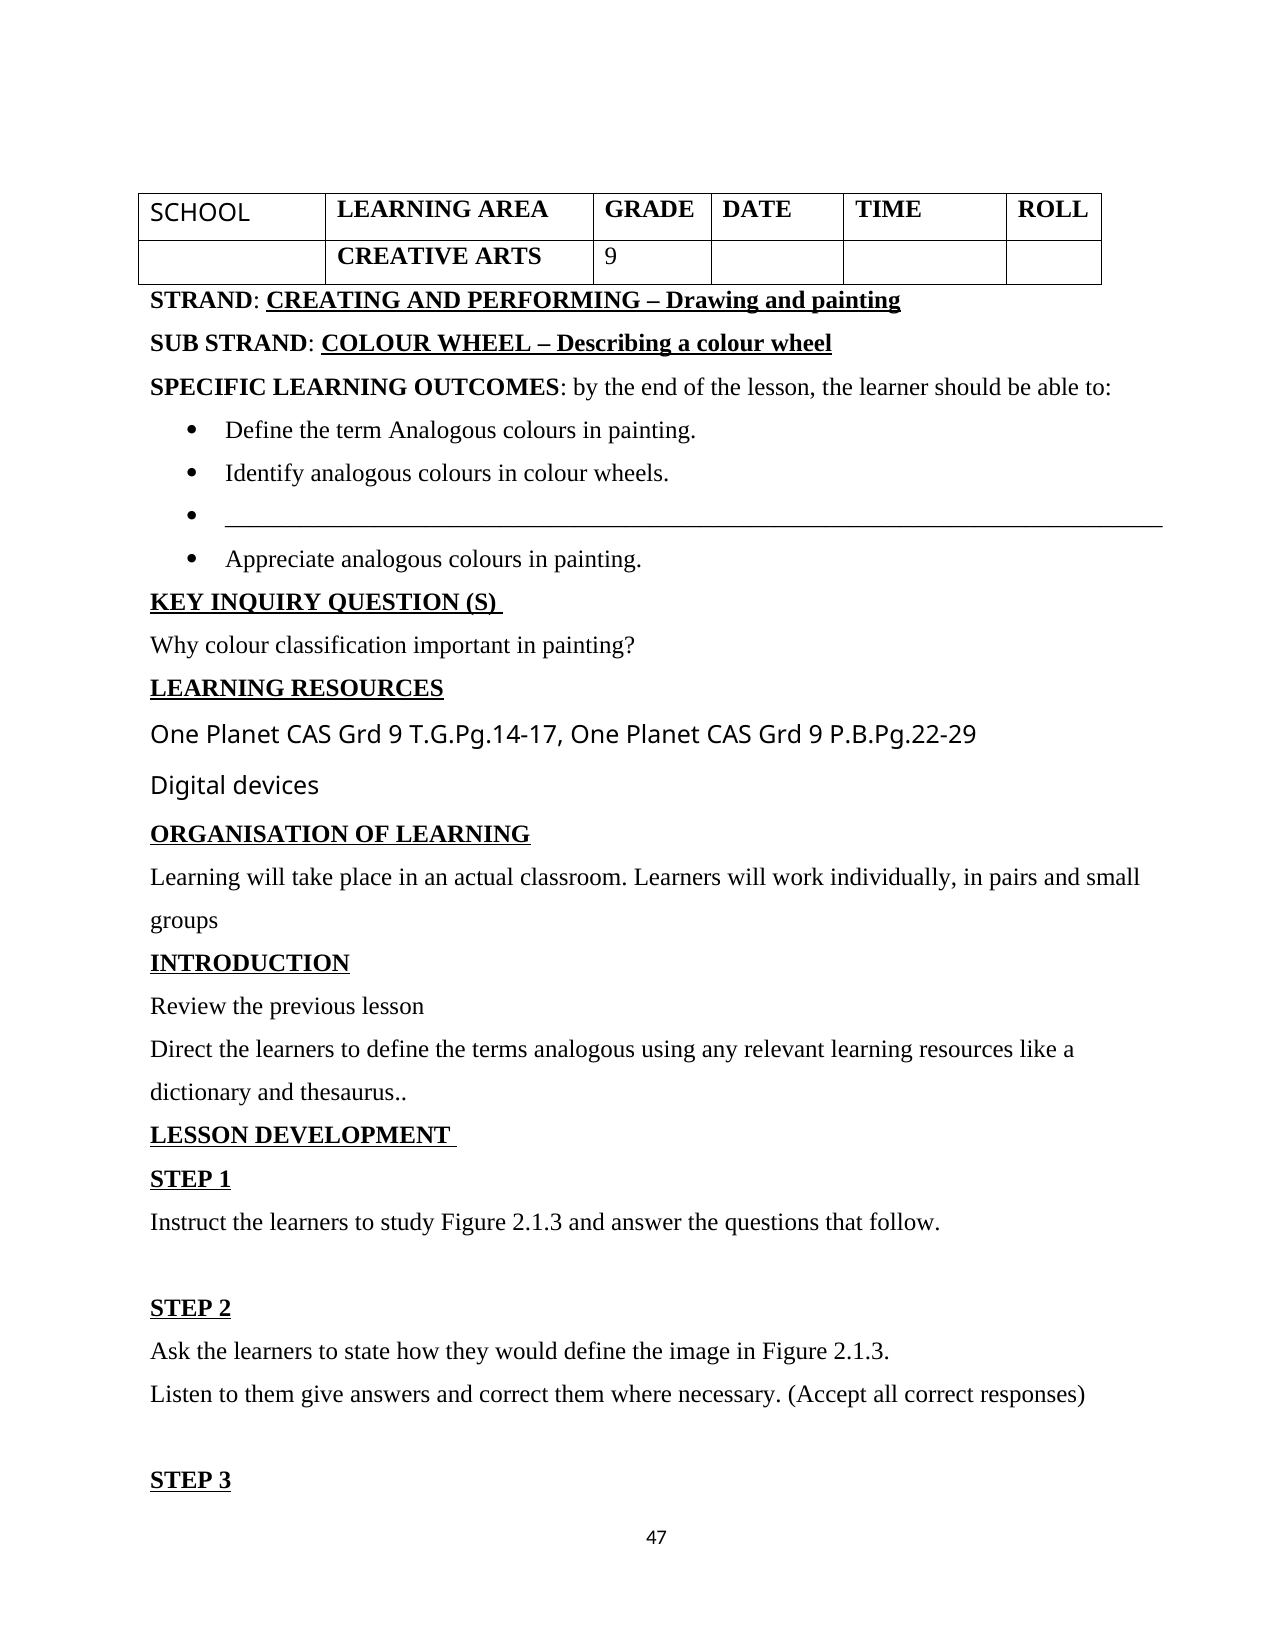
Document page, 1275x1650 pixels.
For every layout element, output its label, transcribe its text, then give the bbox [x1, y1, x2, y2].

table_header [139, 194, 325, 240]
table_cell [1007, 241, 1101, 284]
list ___________________________________________________________________________ [187, 501, 1162, 530]
text STEP 2 [150, 1293, 1162, 1322]
text LEARNING RESOURCES [150, 673, 1162, 702]
text Ask the learners to state how they would define the image in Figure 2.1.3. [150, 1336, 1162, 1365]
text Listen to them give answers and correct them where necessary. (Accept all correct responses) [150, 1379, 1162, 1408]
text ORGANISATION OF LEARNING [150, 819, 1162, 847]
text LESSON DEVELOPMENT [150, 1121, 1162, 1149]
text One Planet CAS Grd 9 T.G.Pg.14-17, One Planet CAS Grd 9 P.B.Pg.22-29 [150, 717, 1162, 751]
text Why colour classification important in painting? [150, 630, 1162, 659]
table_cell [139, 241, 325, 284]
text STEP 3 [150, 1466, 1162, 1494]
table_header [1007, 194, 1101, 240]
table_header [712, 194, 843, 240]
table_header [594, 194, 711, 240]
list Appreciate analogous colours in painting. [187, 544, 1162, 573]
text Learning will take place in an actual classroom. Learners will work individually, in pairs and small groups [150, 862, 1162, 934]
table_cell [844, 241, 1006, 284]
text STRAND: CREATING AND PERFORMING – Drawing and painting [150, 285, 1162, 314]
text INTRODUCTION [150, 948, 1162, 977]
list Define the term Analogous colours in painting. [187, 415, 1162, 443]
text Review the previous lesson [150, 991, 1162, 1020]
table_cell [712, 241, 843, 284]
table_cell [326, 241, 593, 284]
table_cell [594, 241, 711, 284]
text Digital devices [150, 768, 1162, 802]
text KEY INQUIRY QUESTION (S) [150, 587, 1162, 616]
text SPECIFIC LEARNING OUTCOMES: by the end of the lesson, the learner should be able to: [150, 372, 1162, 400]
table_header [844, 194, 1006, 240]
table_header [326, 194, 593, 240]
text Direct the learners to define the terms analogous using any relevant learning resources like a dictionary and thesaurus.. [150, 1034, 1162, 1106]
text Instruct the learners to study Figure 2.1.3 and answer the questions that follow. [150, 1207, 1162, 1236]
text SUB STRAND: COLOUR WHEEL – Describing a colour wheel [150, 328, 1162, 357]
list Identify analogous colours in colour wheels. [187, 458, 1162, 487]
text STEP 1 [150, 1164, 1162, 1192]
